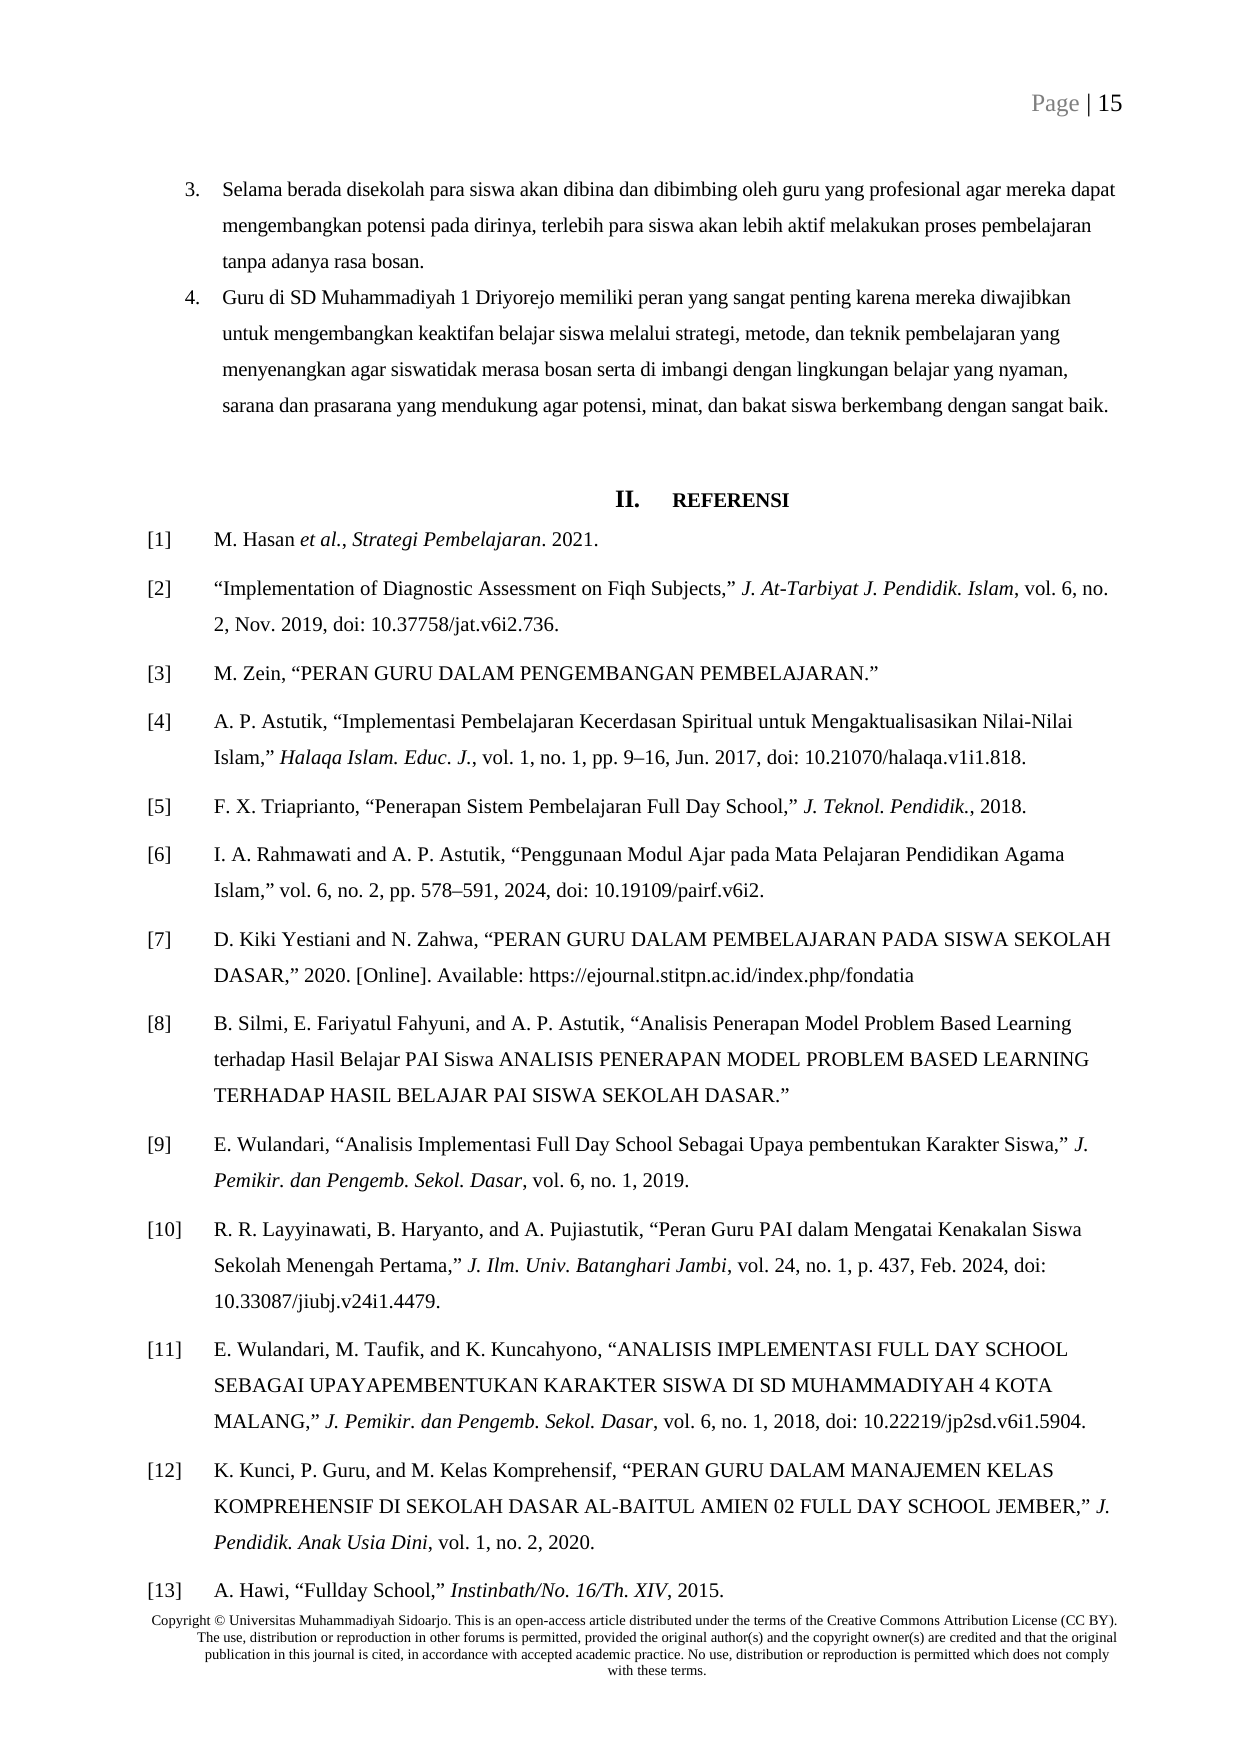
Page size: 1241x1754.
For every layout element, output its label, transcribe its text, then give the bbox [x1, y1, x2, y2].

text [8] B. Silmi, E. Fariyatul Fahyuni, and A. P. Astutik, “Analisis Penerapan Model Problem Based Learning terhadap Hasil Belajar PAI Siswa ANALISIS PENERAPAN MODEL PROBLEM BASED LEARNING TERHADAP HASIL BELAJAR PAI SISWA SEKOLAH DASAR.” [147, 1011, 1122, 1107]
text [7] D. Kiki Yestiani and N. Zahwa, “PERAN GURU DALAM PEMBELAJARAN PADA SISWA SEKOLAH DASAR,” 2020. [Online]. Available: https://ejournal.stitpn.ac.id/index.php/fondatia [147, 927, 1122, 987]
text [3] M. Zein, “PERAN GURU DALAM PENGEMBANGAN PEMBELAJARAN.” [147, 661, 1122, 684]
text [11] E. Wulandari, M. Taufik, and K. Kuncahyono, “ANALISIS IMPLEMENTASI FULL DAY SCHOOL SEBAGAI UPAYAPEMBENTUKAN KARAKTER SISWA DI SD MUHAMMADIYAH 4 KOTA MALANG,” J. Pemikir. dan Pengemb. Sekol. Dasar, vol. 6, no. 1, 2018, doi: 10.22219/jp2sd.v6i1.5904. [147, 1337, 1122, 1433]
text [5] F. X. Triaprianto, “Penerapan Sistem Pembelajaran Full Day School,” J. Teknol. Pendidik., 2018. [147, 794, 1122, 818]
text [2] “Implementation of Diagnostic Assessment on Fiqh Subjects,” J. At-Tarbiyat J. Pendidik. Islam, vol. 6, no. 2, Nov. 2019, doi: 10.37758/jat.v6i2.736. [147, 576, 1122, 636]
text [10] R. R. Layyinawati, B. Haryanto, and A. Pujiastutik, “Peran Guru PAI dalam Mengatai Kenakalan Siswa Sekolah Menengah Pertama,” J. Ilm. Univ. Batanghari Jambi, vol. 24, no. 1, p. 437, Feb. 2024, doi: 10.33087/jiubj.v24i1.4479. [147, 1217, 1122, 1313]
text [6] I. A. Rahmawati and A. P. Astutik, “Penggunaan Modul Ajar pada Mata Pelajaran Pendidikan Agama Islam,” vol. 6, no. 2, pp. 578–591, 2024, doi: 10.19109/pairf.v6i2. [147, 842, 1122, 902]
list Guru di SD Muhammadiyah 1 Driyorejo memiliki peran yang sangat penting karena mereka diwajibkan untuk mengembangkan keaktifan belajar siswa melalui strategi, metode, dan teknik pembelajaran yang menyenangkan agar siswatidak merasa bosan serta di imbangi dengan lingkungan belajar yang nyaman, sarana dan prasarana yang mendukung agar potensi, minat, dan bakat siswa berkembang dengan sangat baik. [184, 285, 1122, 417]
text [4] A. P. Astutik, “Implementasi Pembelajaran Kecerdasan Spiritual untuk Mengaktualisasikan Nilai-Nilai Islam,” Halaqa Islam. Educ. J., vol. 1, no. 1, pp. 9–16, Jun. 2017, doi: 10.21070/halaqa.v1i1.818. [147, 709, 1122, 769]
text [13] A. Hawi, “Fullday School,” Instinbath/No. 16/Th. XIV, 2015. [147, 1578, 1122, 1602]
list REFERENSI [615, 484, 1122, 513]
text [12] K. Kunci, P. Guru, and M. Kelas Komprehensif, “PERAN GURU DALAM MANAJEMEN KELAS KOMPREHENSIF DI SEKOLAH DASAR AL-BAITUL AMIEN 02 FULL DAY SCHOOL JEMBER,” J. Pendidik. Anak Usia Dini, vol. 1, no. 2, 2020. [147, 1458, 1122, 1554]
list Selama berada disekolah para siswa akan dibina dan dibimbing oleh guru yang profesional agar mereka dapat mengembangkan potensi pada dirinya, terlebih para siswa akan lebih aktif melakukan proses pembelajaran tanpa adanya rasa bosan. [184, 177, 1122, 273]
text [9] E. Wulandari, “Analisis Implementasi Full Day School Sebagai Upaya pembentukan Karakter Siswa,” J. Pemikir. dan Pengemb. Sekol. Dasar, vol. 6, no. 1, 2019. [147, 1132, 1122, 1192]
text [1] M. Hasan et al., Strategi Pembelajaran. 2021. [147, 527, 1122, 551]
